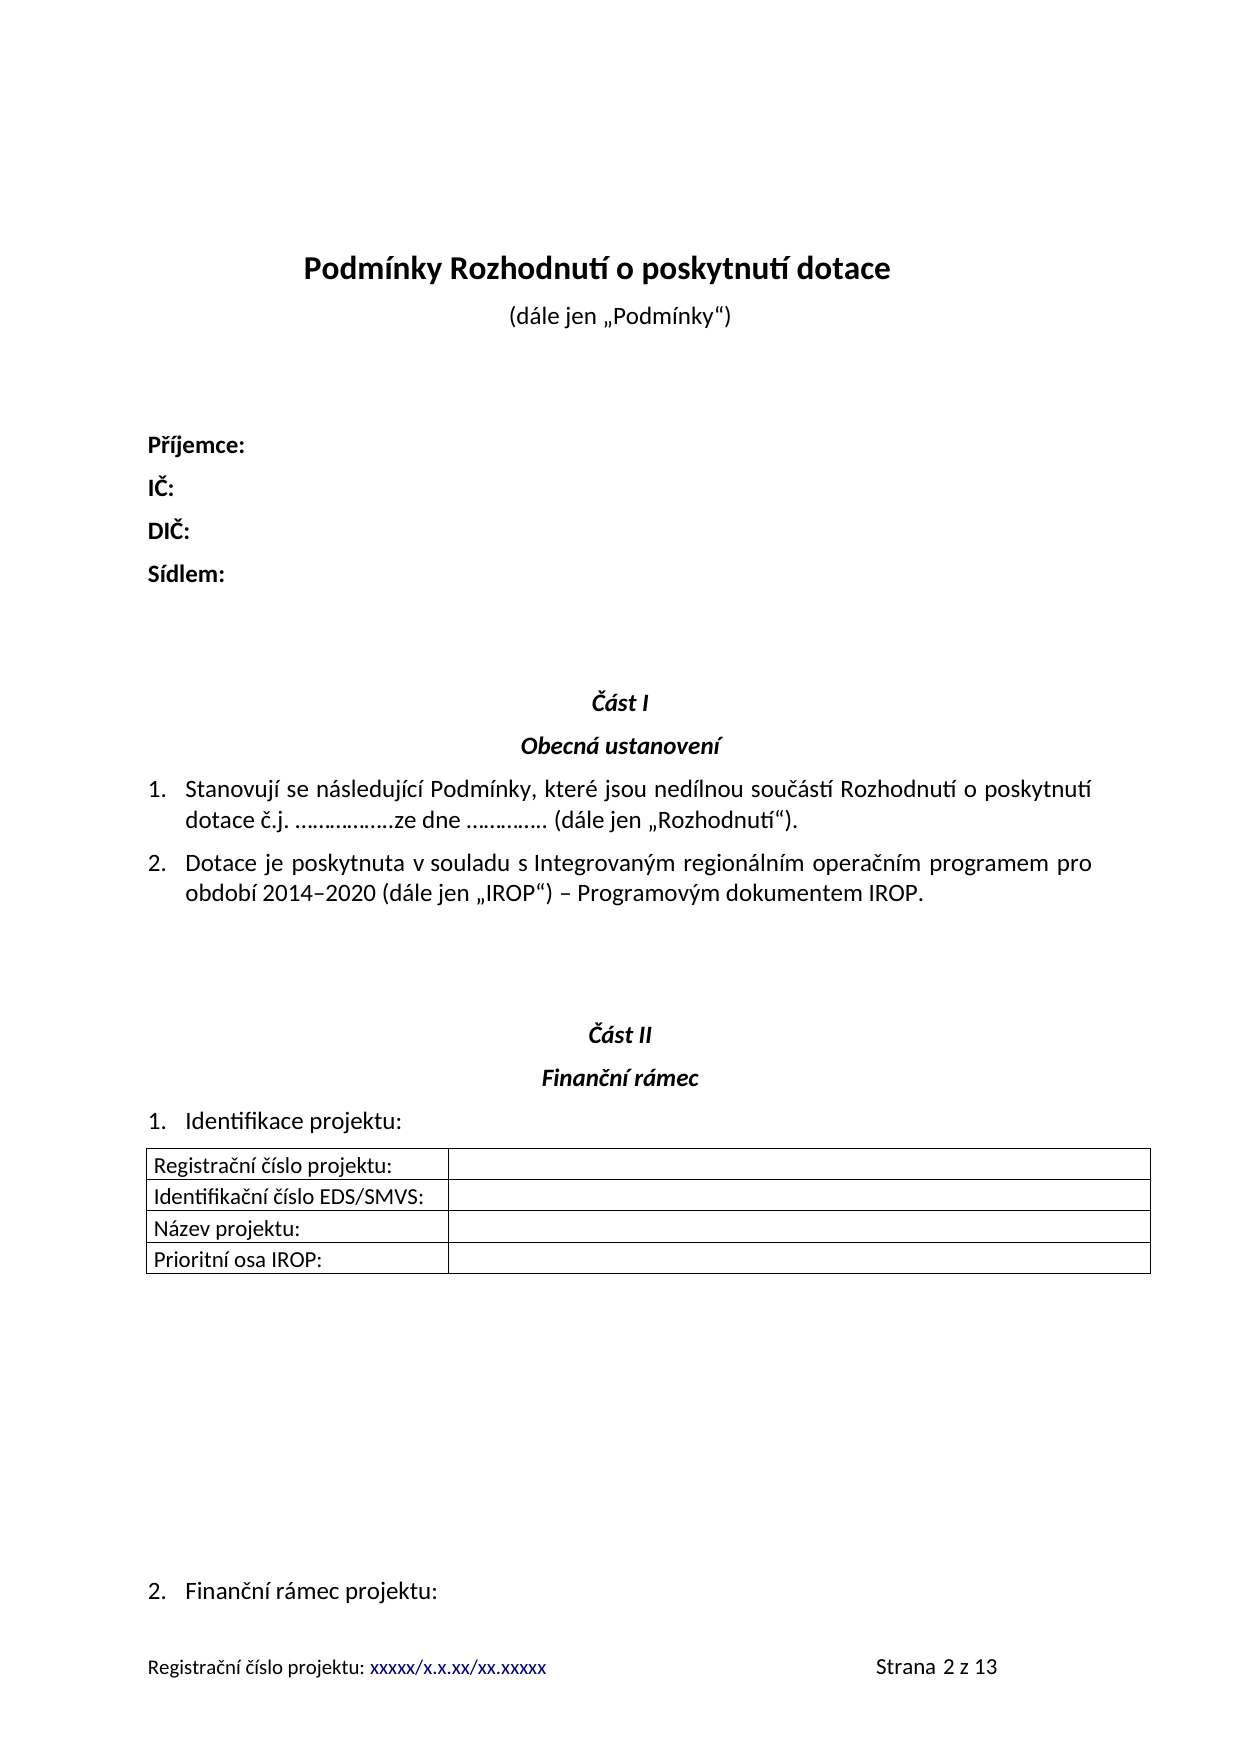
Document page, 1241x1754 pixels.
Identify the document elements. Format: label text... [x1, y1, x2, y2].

list Stanovují se následující Podmínky, které jsou nedílnou součástí Rozhodnutí o poskytnutí dotace č.j. ……………..ze dne ………….. (dále jen „Rozhodnutí“). [148, 773, 1092, 834]
text Podmínky Rozhodnutí o poskytnutí dotace [110, 247, 1092, 288]
text (dále jen „Podmínky“) [148, 300, 1092, 331]
table_cell Prioritní osa IROP: [147, 1243, 448, 1273]
list Identifikace projektu: [148, 1105, 1092, 1135]
text IČ: [148, 472, 1092, 503]
text DIČ: [148, 515, 1092, 546]
table_cell Název projektu: [147, 1211, 448, 1242]
subtitle Obecná ustanovení [148, 730, 1092, 761]
text Příjemce: [148, 429, 1092, 460]
list Finanční rámec projektu: [148, 1575, 1074, 1606]
table_header Registrační číslo projektu: [147, 1149, 448, 1179]
text Sídlem: [148, 558, 1092, 589]
table_cell [449, 1243, 1150, 1273]
list Dotace je poskytnuta v souladu s Integrovaným regionálním operačním programem pro období 2014–2020 (dále jen „IROP“) – Programovým dokumentem IROP. [148, 847, 1092, 908]
table_header [449, 1149, 1150, 1179]
table_cell [449, 1180, 1150, 1210]
subtitle Část II [148, 1019, 1092, 1049]
text Finanční rámec [148, 1062, 1092, 1092]
table_cell [449, 1211, 1150, 1242]
table_cell Identifikační číslo EDS/SMVS: [147, 1180, 448, 1210]
subtitle Část I [148, 687, 1092, 718]
